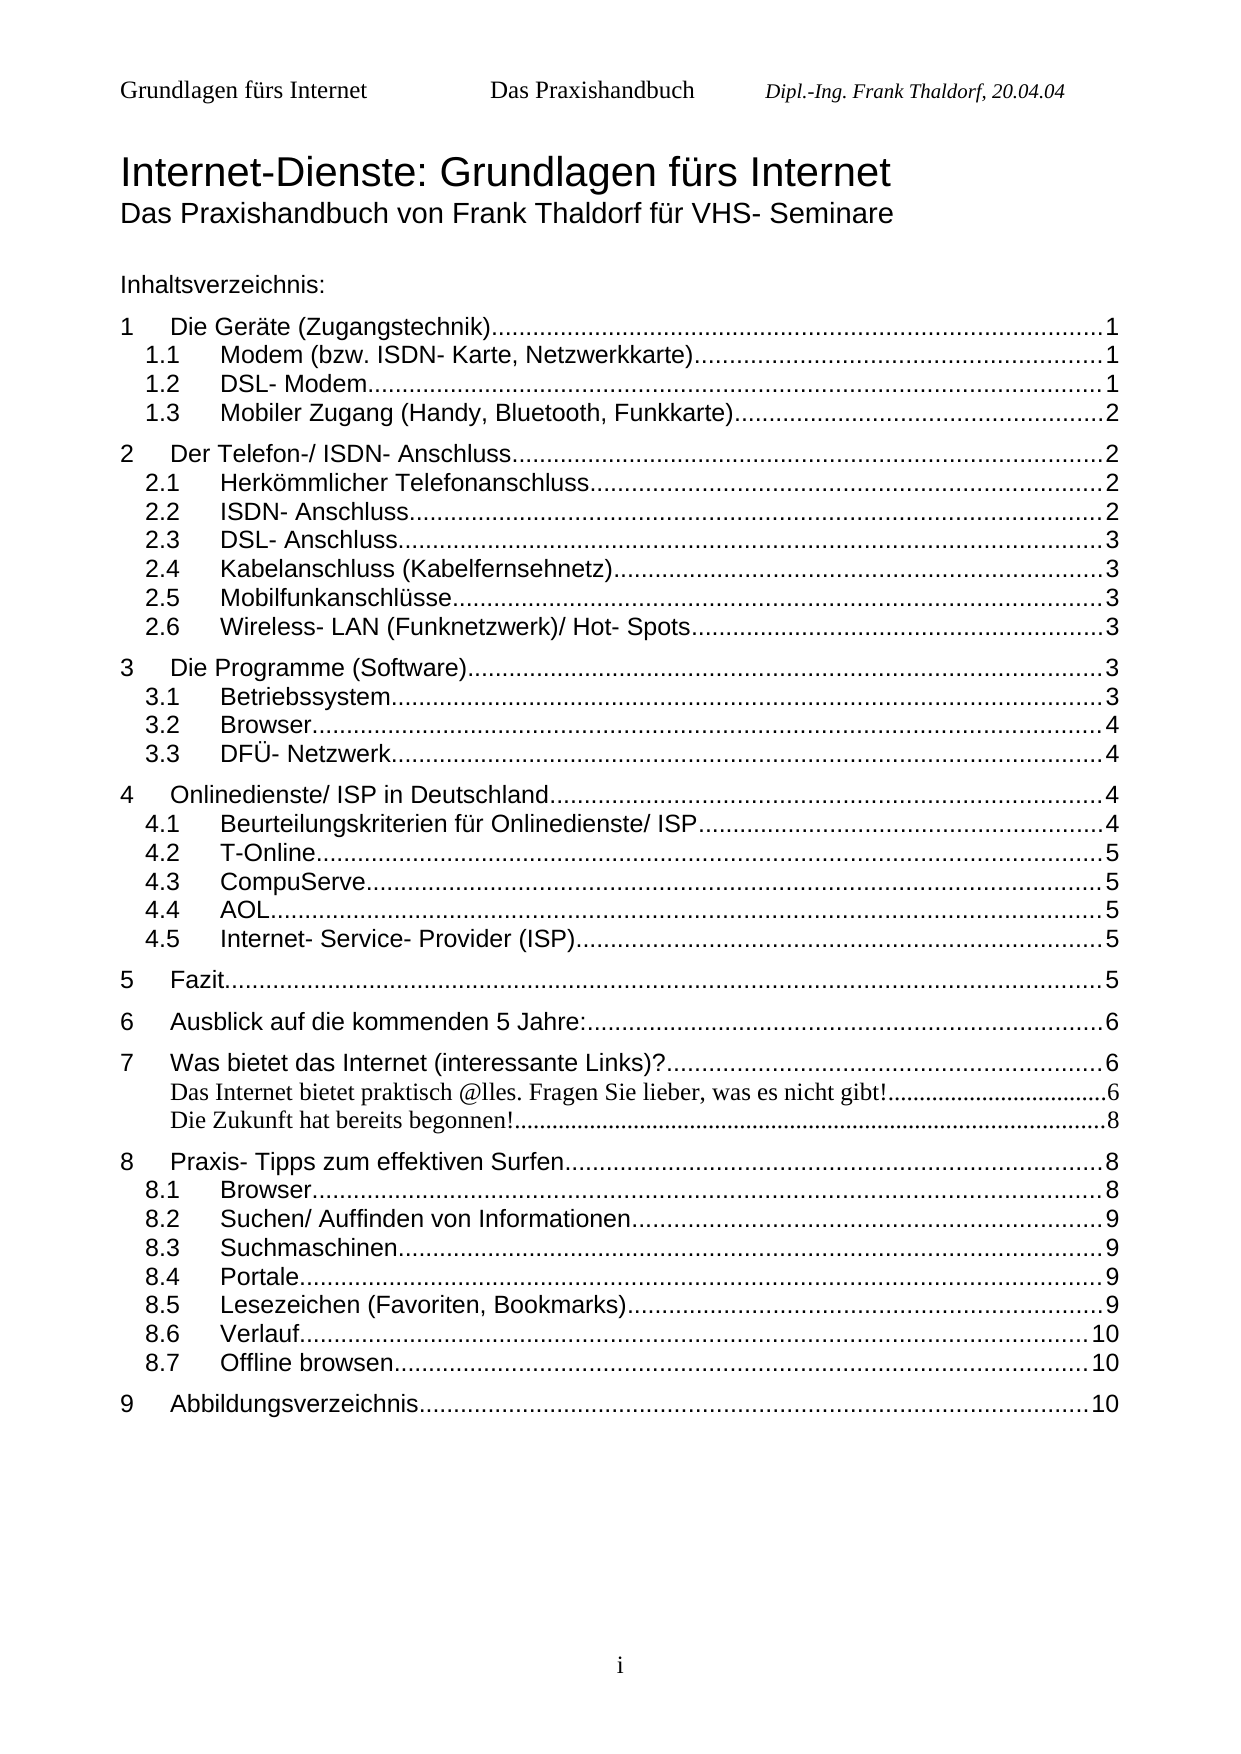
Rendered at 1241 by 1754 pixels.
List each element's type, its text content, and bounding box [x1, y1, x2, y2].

text Inhaltsverzeichnis: [120, 270, 1120, 299]
text 8.3 Suchmaschinen 9 [145, 1233, 1120, 1262]
text 9 Abbildungsverzeichnis 10 [120, 1389, 1120, 1418]
text 4.2 T-Online 5 [145, 838, 1120, 867]
text 8.1 Browser 8 [145, 1175, 1120, 1204]
text Die Zukunft hat bereits begonnen! 8 [170, 1105, 1120, 1134]
text 2.1 Herkömmlicher Telefonanschluss 2 [145, 468, 1120, 497]
text 3.3 DFÜ- Netzwerk 4 [145, 739, 1120, 768]
text 4.4 AOL 5 [145, 895, 1120, 924]
text Das Praxishandbuch von Frank Thaldorf für VHS- Seminare [120, 196, 1120, 229]
text 8.6 Verlauf 10 [145, 1319, 1120, 1348]
text 3.1 Betriebssystem 3 [145, 682, 1120, 710]
text 8 Praxis- Tipps zum effektiven Surfen 8 [120, 1147, 1120, 1175]
text 2.2 ISDN- Anschluss 2 [145, 497, 1120, 525]
text 4 Onlinedienste/ ISP in Deutschland 4 [120, 780, 1120, 809]
text 7 Was bietet das Internet (interessante Links)? 6 [120, 1048, 1120, 1077]
text Internet-Dienste: Grundlagen fürs Internet [120, 148, 1120, 196]
text 8.7 Offline browsen 10 [145, 1348, 1120, 1377]
text 2 Der Telefon-/ ISDN- Anschluss 2 [120, 439, 1120, 468]
text 4.3 CompuServe 5 [145, 867, 1120, 895]
text Das Internet bietet praktisch @lles. Fragen Sie lieber, was es nicht gibt! 6 [170, 1077, 1120, 1105]
text 8.2 Suchen/ Auffinden von Informationen 9 [145, 1204, 1120, 1233]
text 1.1 Modem (bzw. ISDN- Karte, Netzwerkkarte) 1 [145, 340, 1120, 369]
text 3.2 Browser 4 [145, 710, 1120, 739]
text 8.5 Lesezeichen (Favoriten, Bookmarks) 9 [145, 1290, 1120, 1319]
text 1.3 Mobiler Zugang (Handy, Bluetooth, Funkkarte) 2 [145, 398, 1120, 427]
text 2.3 DSL- Anschluss 3 [145, 525, 1120, 554]
text 6 Ausblick auf die kommenden 5 Jahre: 6 [120, 1007, 1120, 1035]
text 3 Die Programme (Software) 3 [120, 653, 1120, 682]
text 5 Fazit 5 [120, 965, 1120, 994]
text 2.5 Mobilfunkanschlüsse 3 [145, 583, 1120, 612]
text 2.4 Kabelanschluss (Kabelfernsehnetz) 3 [145, 554, 1120, 583]
text 4.5 Internet- Service- Provider (ISP) 5 [145, 924, 1120, 953]
text 4.1 Beurteilungskriterien für Onlinedienste/ ISP 4 [145, 809, 1120, 838]
text 2.6 Wireless- LAN (Funknetzwerk)/ Hot- Spots 3 [145, 612, 1120, 640]
text 1 Die Geräte (Zugangstechnik) 1 [120, 312, 1120, 340]
text 1.2 DSL- Modem 1 [145, 369, 1120, 398]
text 8.4 Portale 9 [145, 1262, 1120, 1290]
